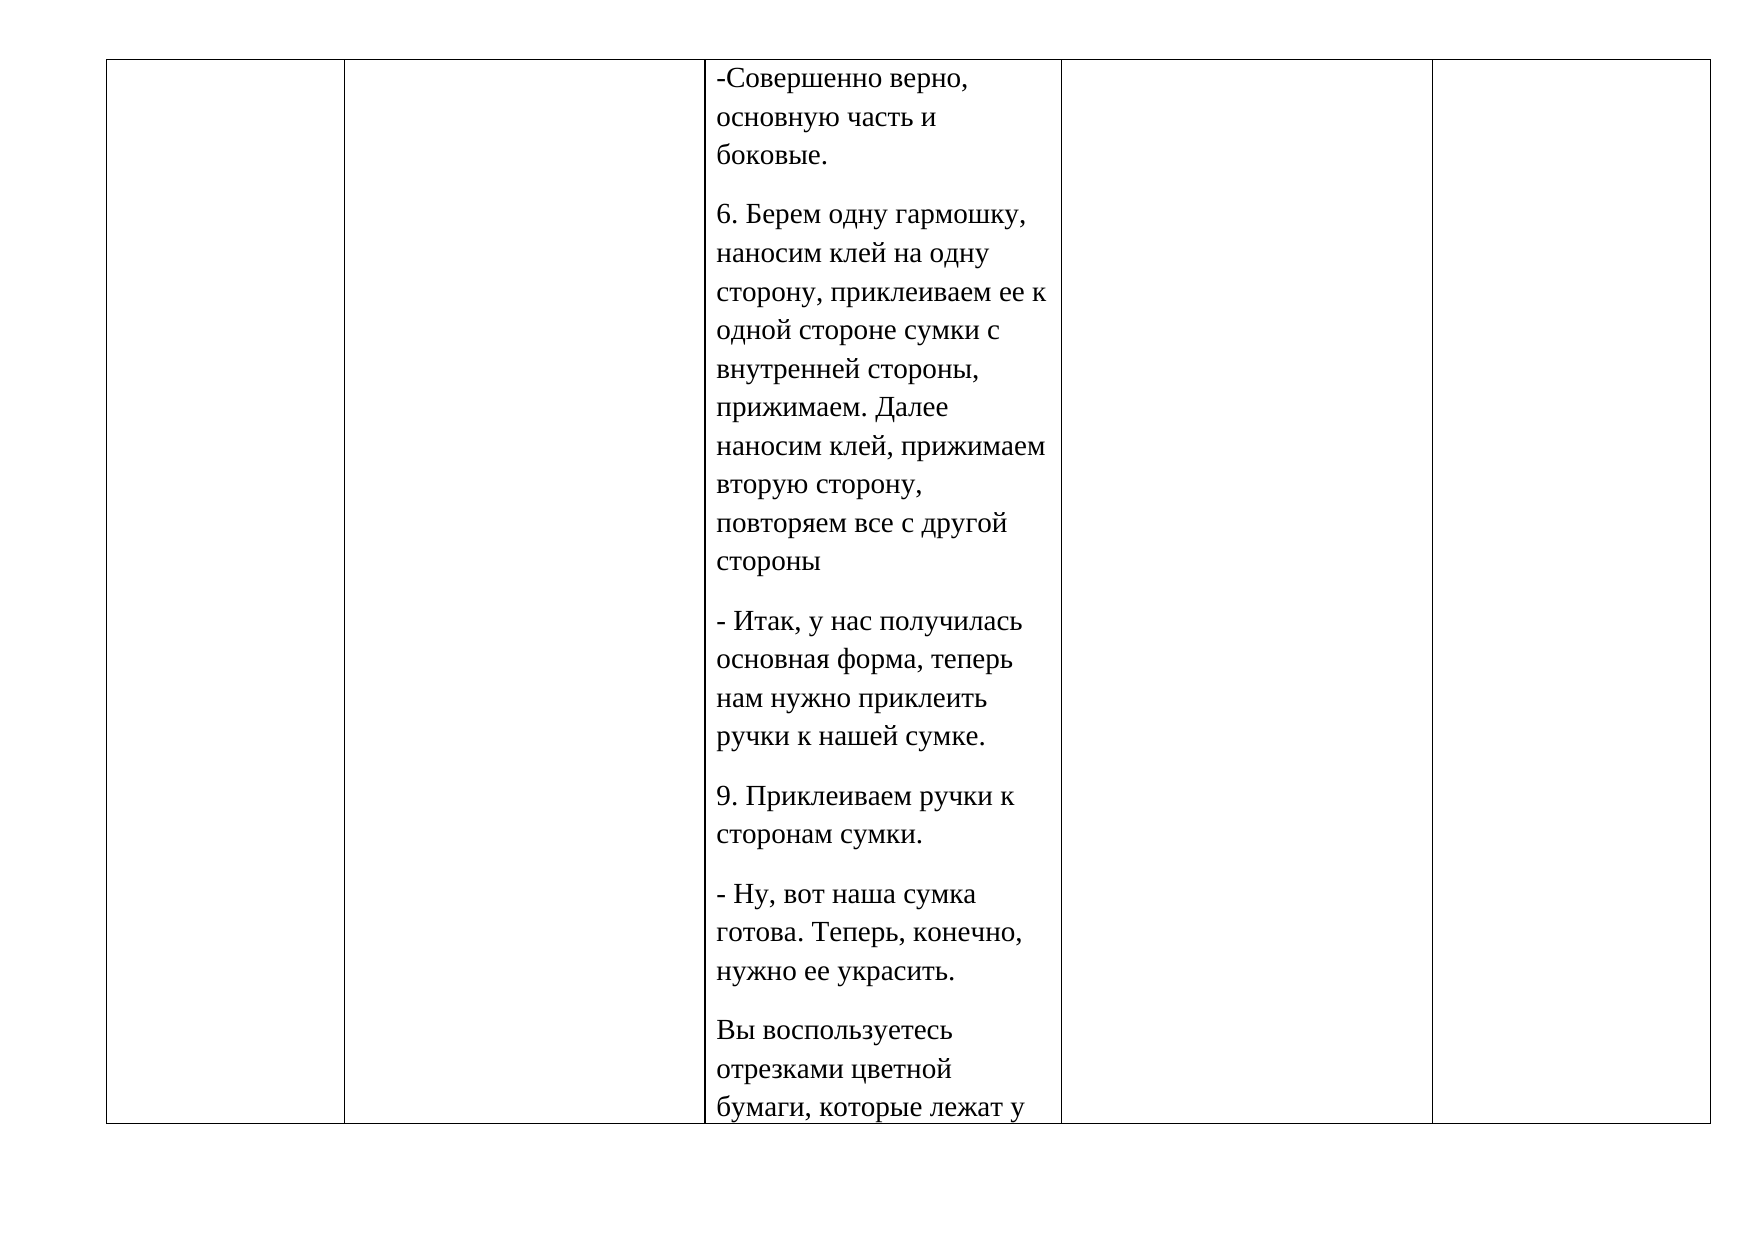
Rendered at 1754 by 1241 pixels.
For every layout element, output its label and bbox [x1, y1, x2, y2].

table_cell [107, 60, 344, 1123]
table_cell [1433, 60, 1710, 1123]
table_cell [345, 60, 704, 1123]
table_cell [706, 60, 1061, 1123]
table_cell [1062, 60, 1432, 1123]
